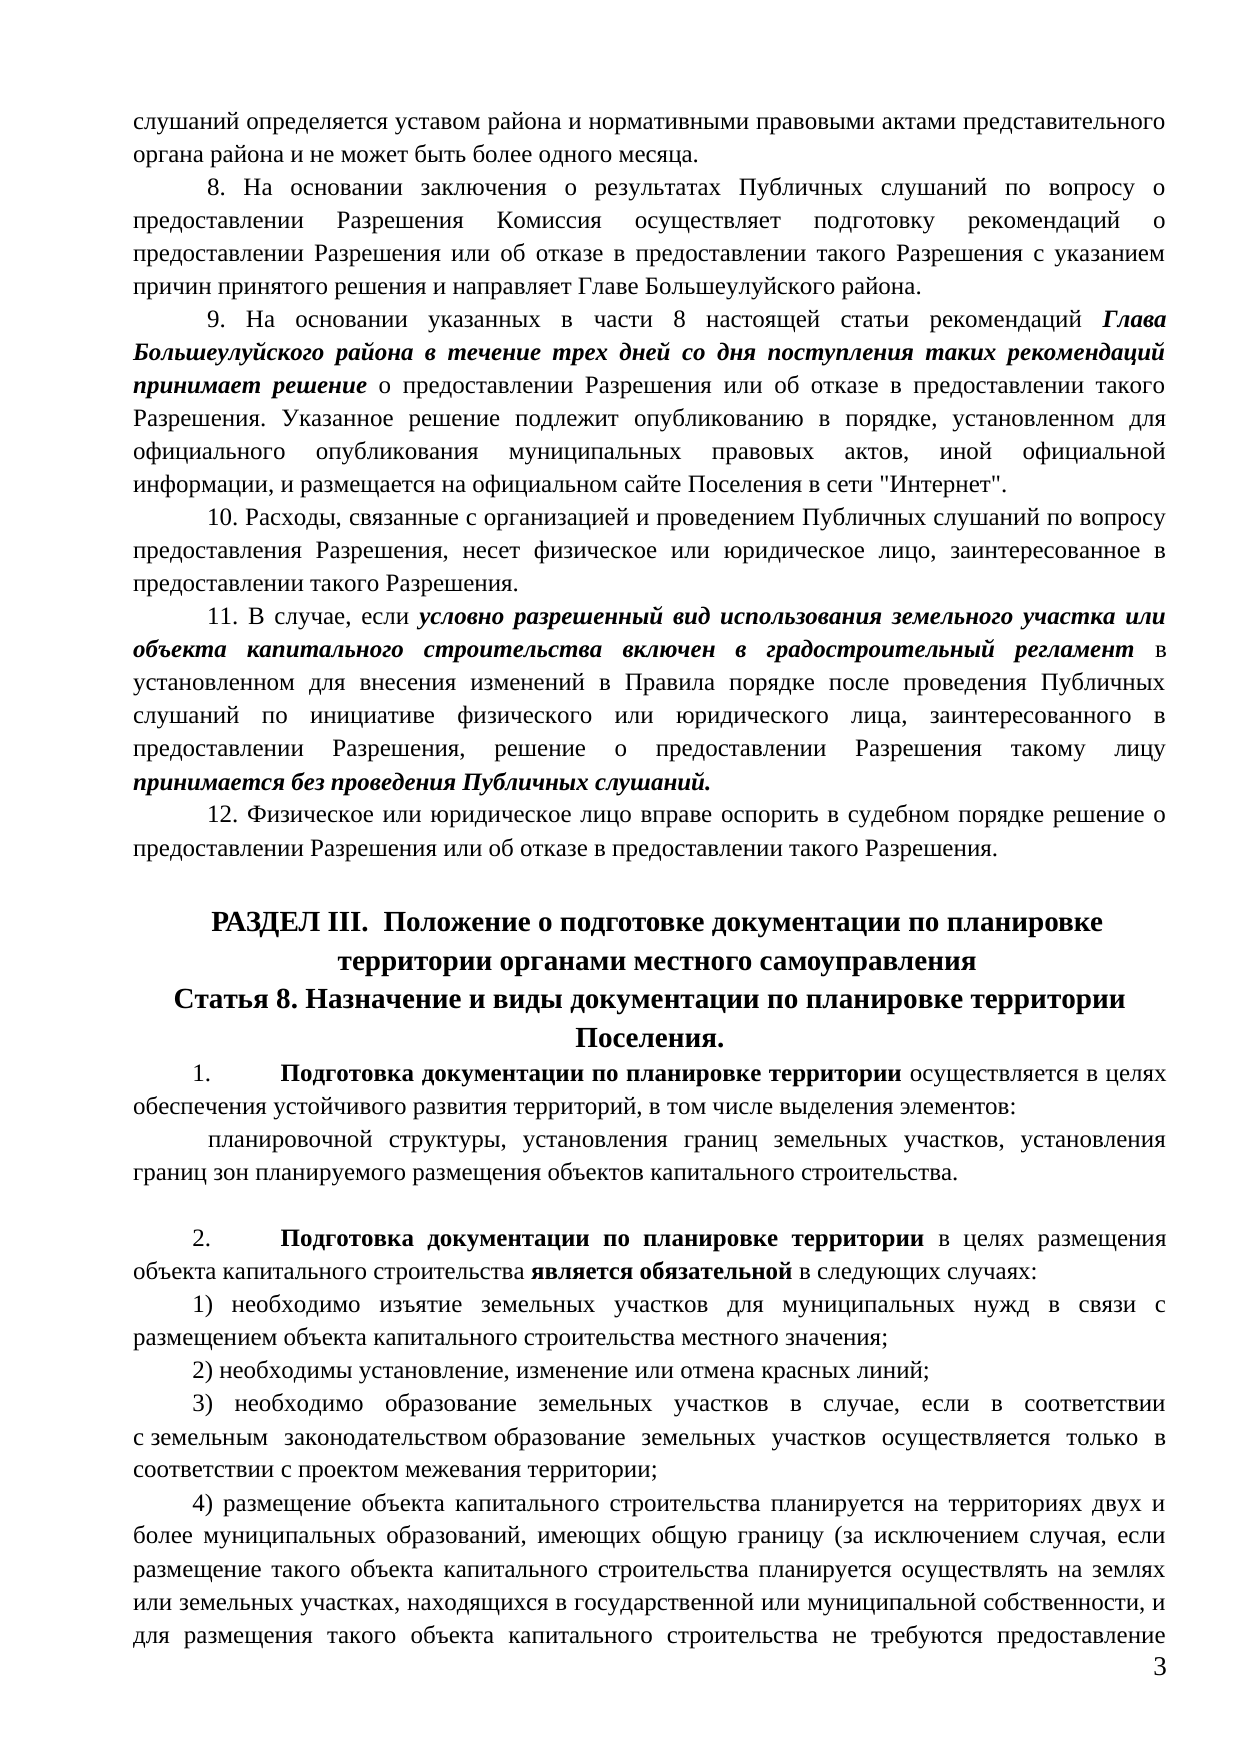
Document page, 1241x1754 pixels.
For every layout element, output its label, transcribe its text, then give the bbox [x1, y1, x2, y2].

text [133, 106, 1167, 168]
text 2. Подготовка документации по планировке территории в целях размещения объекта капитального строительства является обязательной в следующих случаях: [133, 1223, 1167, 1285]
text планировочной структуры, установления границ земельных участков, установления границ зон планируемого размещения объектов капитального строительства. [133, 1124, 1167, 1186]
text 1. Подготовка документации по планировке территории осуществляется в целях обеспечения устойчивого развития территорий, в том числе выделения элементов: [133, 1058, 1167, 1120]
text РАЗДЕЛ III. Положение о подготовке документации по планировке территории органами местного самоуправления [148, 904, 1167, 976]
text Статья 8. Назначение и виды документации по планировке территории Поселения. [133, 981, 1167, 1053]
text 9. На основании указанных в части 8 настоящей статьи рекомендаций Глава Большеулуйского района в течение трех дней со дня поступления таких рекомендаций принимает решение о предоставлении Разрешения или об отказе в предоставлении такого Разрешения. Указанное решение подлежит опубликованию в порядке, установленном для официального опубликования муниципальных правовых актов, иной официальной информации, и размещается на официальном сайте Поселения в сети "Интернет". [133, 304, 1167, 498]
text 3) необходимо образование земельных участков в случае, если в соответствии с земельным законодательством образование земельных участков осуществляется только в соответствии с проектом межевания территории; [133, 1388, 1167, 1483]
text 2) необходимы установление, изменение или отмена красных линий; [133, 1356, 1167, 1384]
text 11. В случае, если условно разрешенный вид использования земельного участка или объекта капитального строительства включен в градостроительный регламент в установленном для внесения изменений в Правила порядке после проведения Публичных слушаний по инициативе физического или юридического лица, заинтересованного в предоставлении Разрешения, решение о предоставлении Разрешения такому лицу принимается без проведения Публичных слушаний. [133, 601, 1167, 795]
text 12. Физическое или юридическое лицо вправе оспорить в судебном порядке решение о предоставлении Разрешения или об отказе в предоставлении такого Разрешения. [133, 799, 1167, 861]
text 1) необходимо изъятие земельных участков для муниципальных нужд в связи с размещением объекта капитального строительства местного значения; [133, 1289, 1167, 1351]
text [133, 1488, 1167, 1648]
text 8. На основании заключения о результатах Публичных слушаний по вопросу о предоставлении Разрешения Комиссия осуществляет подготовку рекомендаций о предоставлении Разрешения или об отказе в предоставлении такого Разрешения с указанием причин принятого решения и направляет Главе Большеулуйского района. [133, 172, 1167, 300]
text 10. Расходы, связанные с организацией и проведением Публичных слушаний по вопросу предоставления Разрешения, несет физическое или юридическое лицо, заинтересованное в предоставлении такого Разрешения. [133, 502, 1167, 597]
